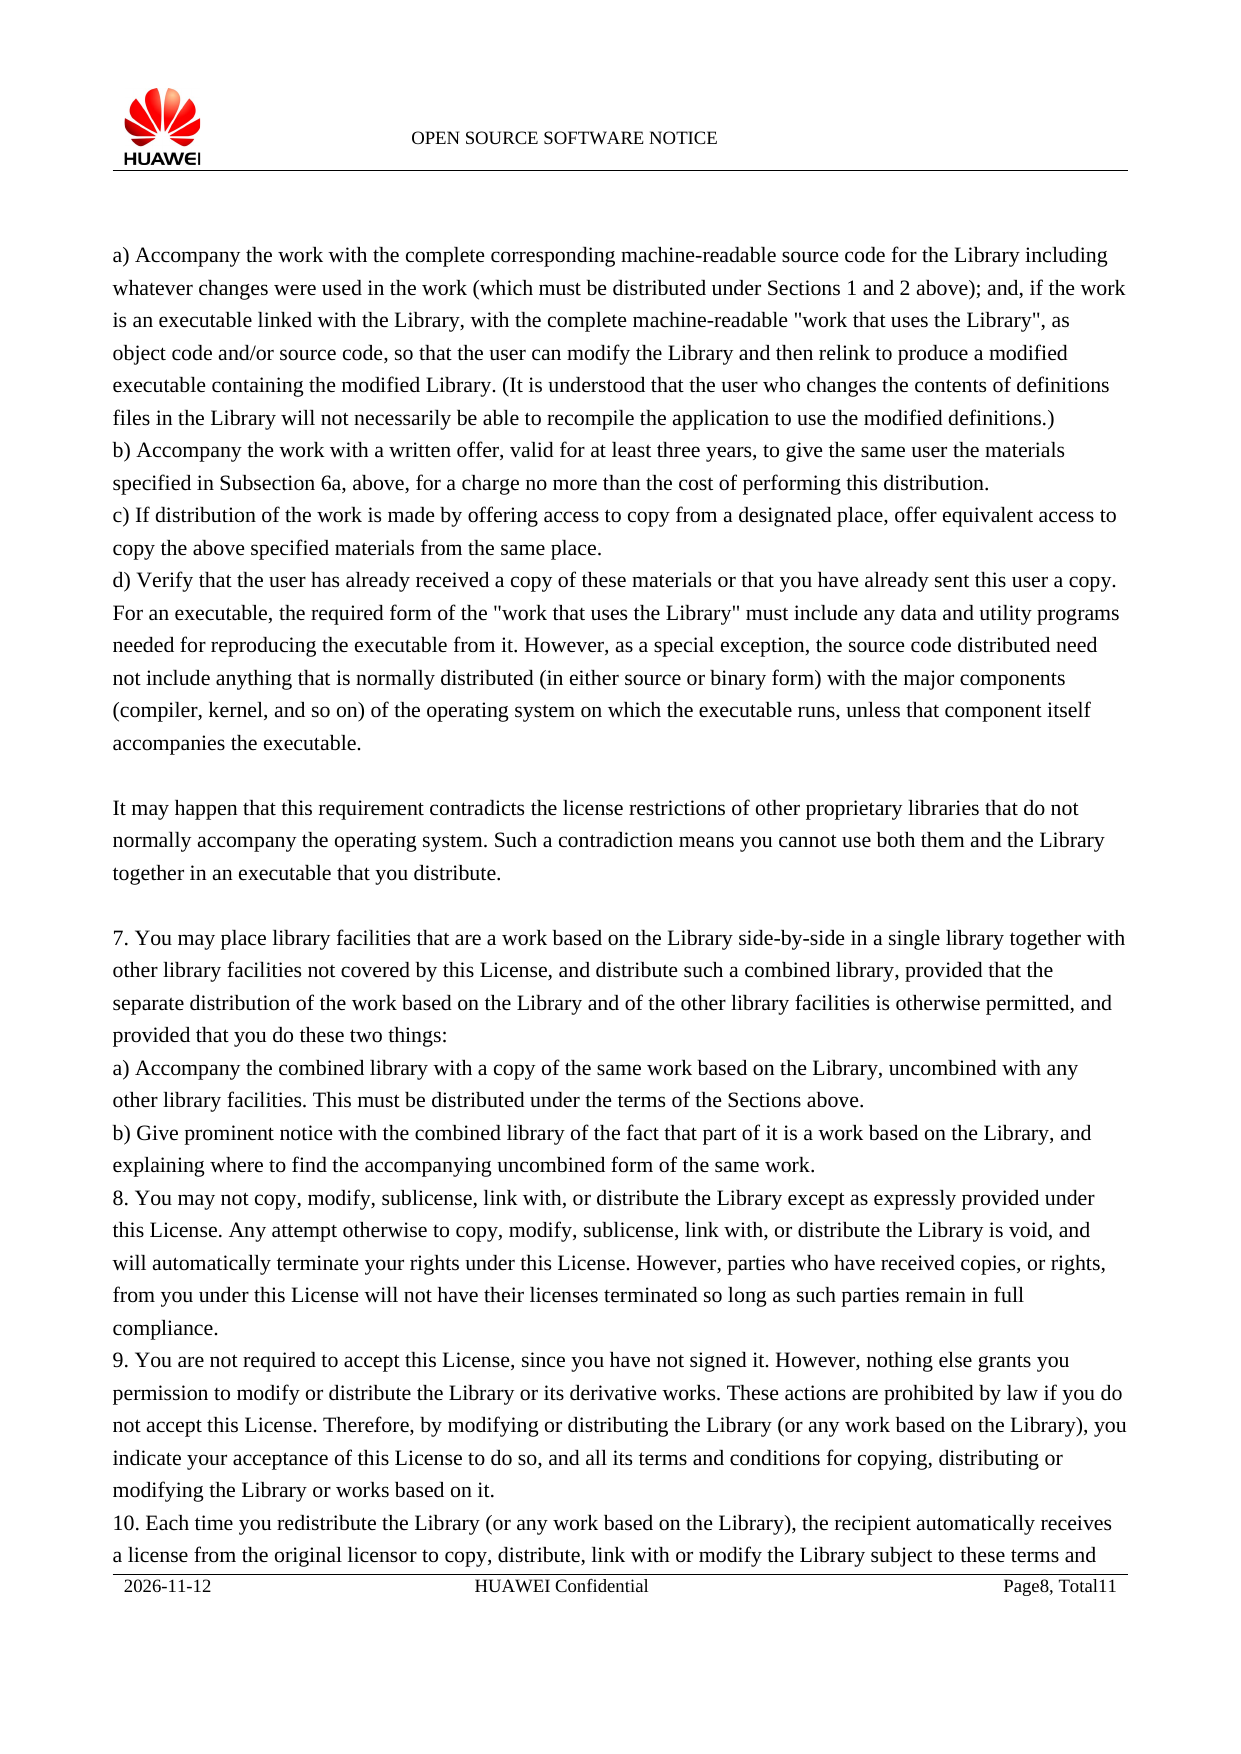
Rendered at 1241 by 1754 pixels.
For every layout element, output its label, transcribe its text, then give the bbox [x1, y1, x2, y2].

picture [124, 88, 201, 165]
